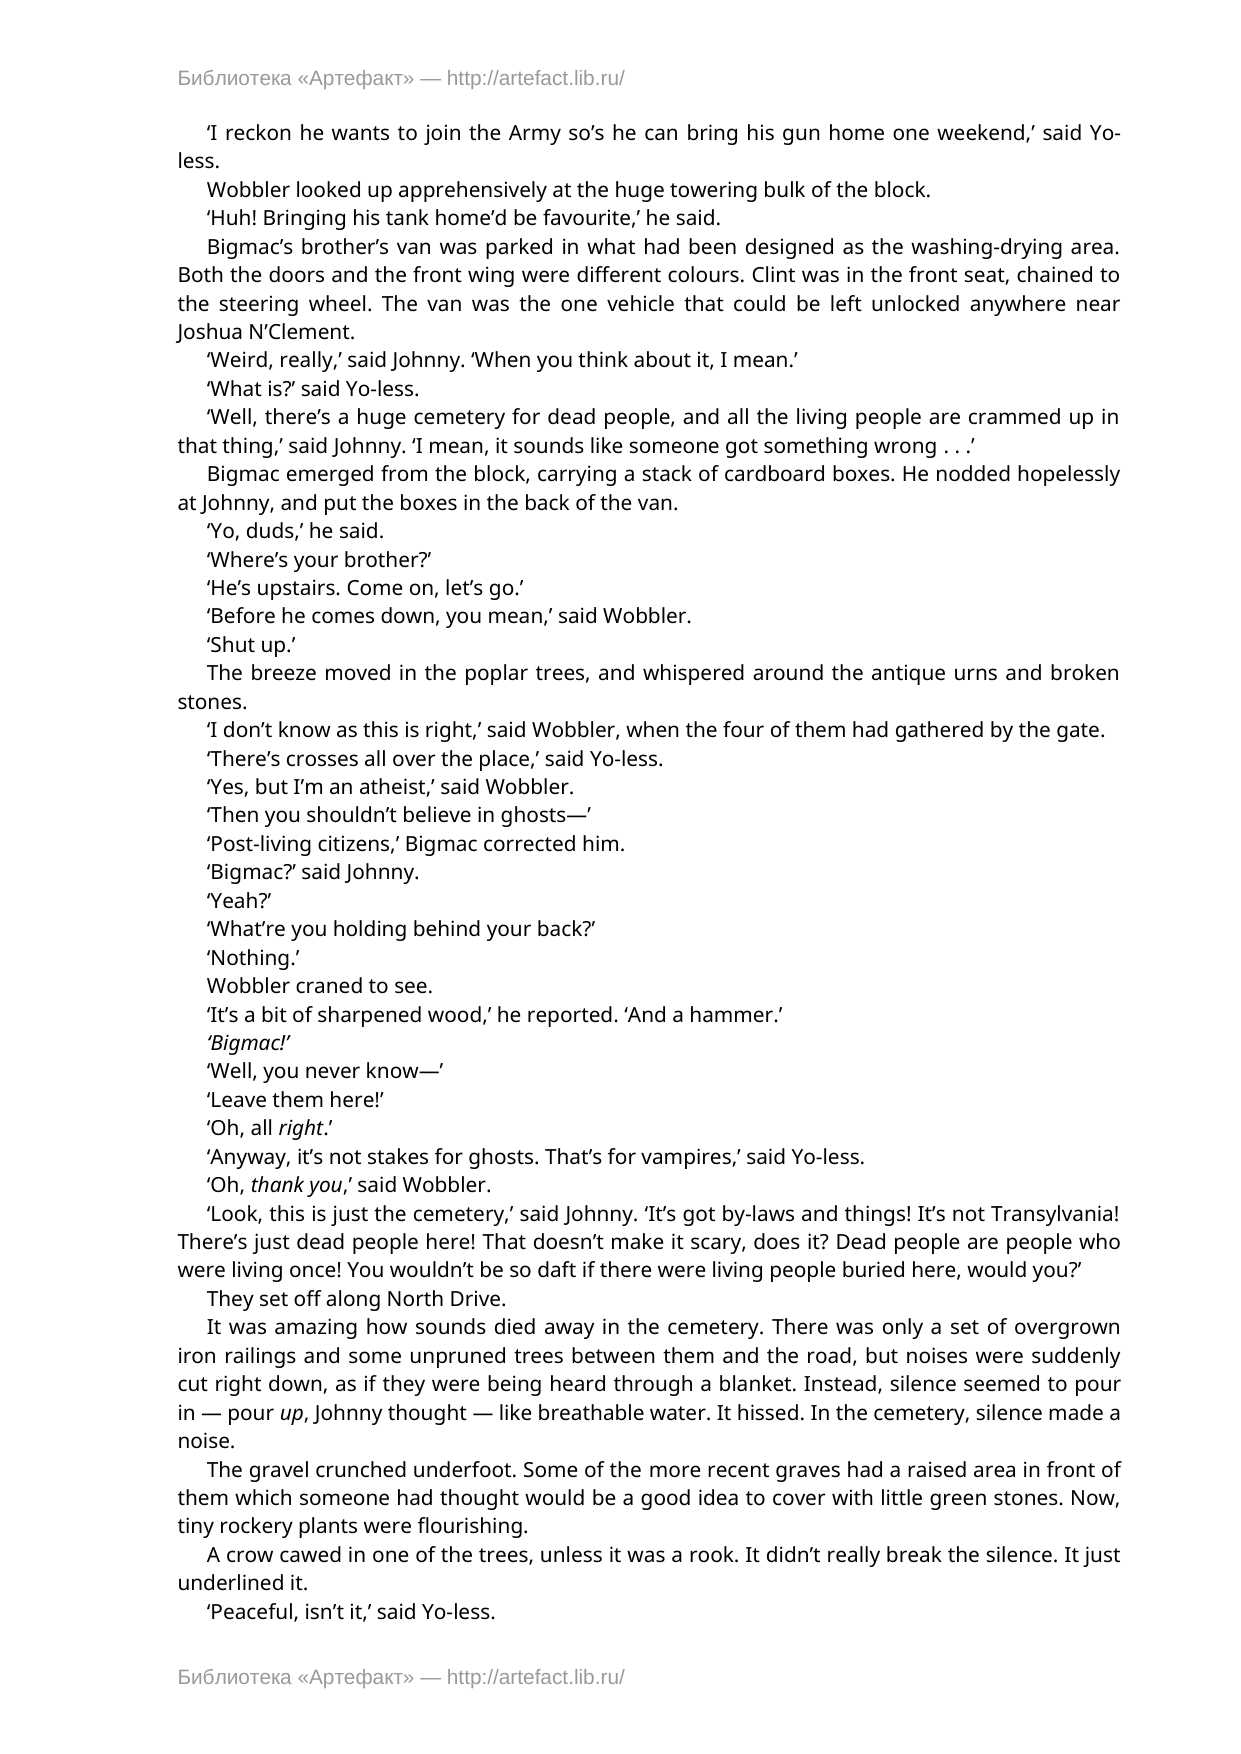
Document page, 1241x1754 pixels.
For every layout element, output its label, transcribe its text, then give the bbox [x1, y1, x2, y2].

text A crow cawed in one of the trees, unless it was a rook. It didn’t really break the silence. It just underlined it. [177, 1540, 1122, 1597]
text ‘Bigmac?’ said Johnny. [177, 857, 1122, 886]
text Wobbler looked up apprehensively at the huge towering bulk of the block. [177, 175, 1122, 203]
text ‘Leave them here!’ [177, 1085, 1122, 1113]
text ‘Huh! Bringing his tank home’d be favourite,’ he said. [177, 203, 1122, 232]
text ‘Well, you never know—’ [177, 1057, 1122, 1085]
text ‘Oh, all right.’ [177, 1113, 1122, 1142]
text ‘Then you shouldn’t believe in ghosts—’ [177, 801, 1122, 829]
text ‘Shut up.’ [177, 630, 1122, 658]
text ‘Yeah?’ [177, 886, 1122, 914]
text ‘Oh, thank you,’ said Wobbler. [177, 1170, 1122, 1199]
text The breeze moved in the poplar trees, and whispered around the antique urns and broken stones. [177, 658, 1122, 715]
text ‘Bigmac!’ [177, 1028, 1122, 1057]
text They set off along North Drive. [177, 1284, 1122, 1312]
text ‘Nothing.’ [177, 943, 1122, 971]
text It was amazing how sounds died away in the cemetery. There was only a set of overgrown iron railings and some unpruned trees between them and the road, but noises were suddenly cut right down, as if they were being heard through a blanket. Instead, silence seemed to pour in — pour up, Johnny thought — like breathable water. It hissed. In the cemetery, silence made a noise. [177, 1312, 1122, 1455]
text ‘He’s upstairs. Come on, let’s go.’ [177, 573, 1122, 602]
text ‘Weird, really,’ said Johnny. ‘When you think about it, I mean.’ [177, 346, 1122, 374]
text The gravel crunched underfoot. Some of the more recent graves had a raised area in front of them which someone had thought would be a good idea to cover with little green stones. Now, tiny rockery plants were flourishing. [177, 1455, 1122, 1540]
text ‘I reckon he wants to join the Army so’s he can bring his gun home one weekend,’ said Yo-less. [177, 118, 1122, 175]
text ‘Anyway, it’s not stakes for ghosts. That’s for vampires,’ said Yo-less. [177, 1142, 1122, 1170]
text ‘Before he comes down, you mean,’ said Wobbler. [177, 602, 1122, 630]
text ‘Post-living citizens,’ Bigmac corrected him. [177, 829, 1122, 857]
text ‘What’re you holding behind your back?’ [177, 914, 1122, 943]
text ‘Yes, but I’m an atheist,’ said Wobbler. [177, 772, 1122, 801]
text ‘It’s a bit of sharpened wood,’ he reported. ‘And a hammer.’ [177, 1000, 1122, 1028]
text ‘Peaceful, isn’t it,’ said Yo-less. [177, 1597, 1122, 1625]
text ‘Look, this is just the cemetery,’ said Johnny. ‘It’s got by-laws and things! It’s not Transylvania! There’s just dead people here! That doesn’t make it scary, does it? Dead people are people who were living once! You wouldn’t be so daft if there were living people buried here, would you?’ [177, 1199, 1122, 1284]
text ‘Yo, duds,’ he said. [177, 516, 1122, 545]
text ‘There’s crosses all over the place,’ said Yo-less. [177, 744, 1122, 772]
text Bigmac’s brother’s van was parked in what had been designed as the washing-drying area. Both the doors and the front wing were different colours. Clint was in the front seat, chained to the steering wheel. The van was the one vehicle that could be left unlocked anywhere near Joshua N’Clement. [177, 232, 1122, 346]
text ‘Well, there’s a huge cemetery for dead people, and all the living people are crammed up in that thing,’ said Johnny. ‘I mean, it sounds like someone got something wrong . . .’ [177, 402, 1122, 459]
text ‘I don’t know as this is right,’ said Wobbler, when the four of them had gathered by the gate. [177, 715, 1122, 744]
text Wobbler craned to see. [177, 971, 1122, 1000]
text ‘Where’s your brother?’ [177, 545, 1122, 573]
text Bigmac emerged from the block, carrying a stack of cardboard boxes. He nodded hopelessly at Johnny, and put the boxes in the back of the van. [177, 459, 1122, 516]
text ‘What is?’ said Yo-less. [177, 374, 1122, 402]
